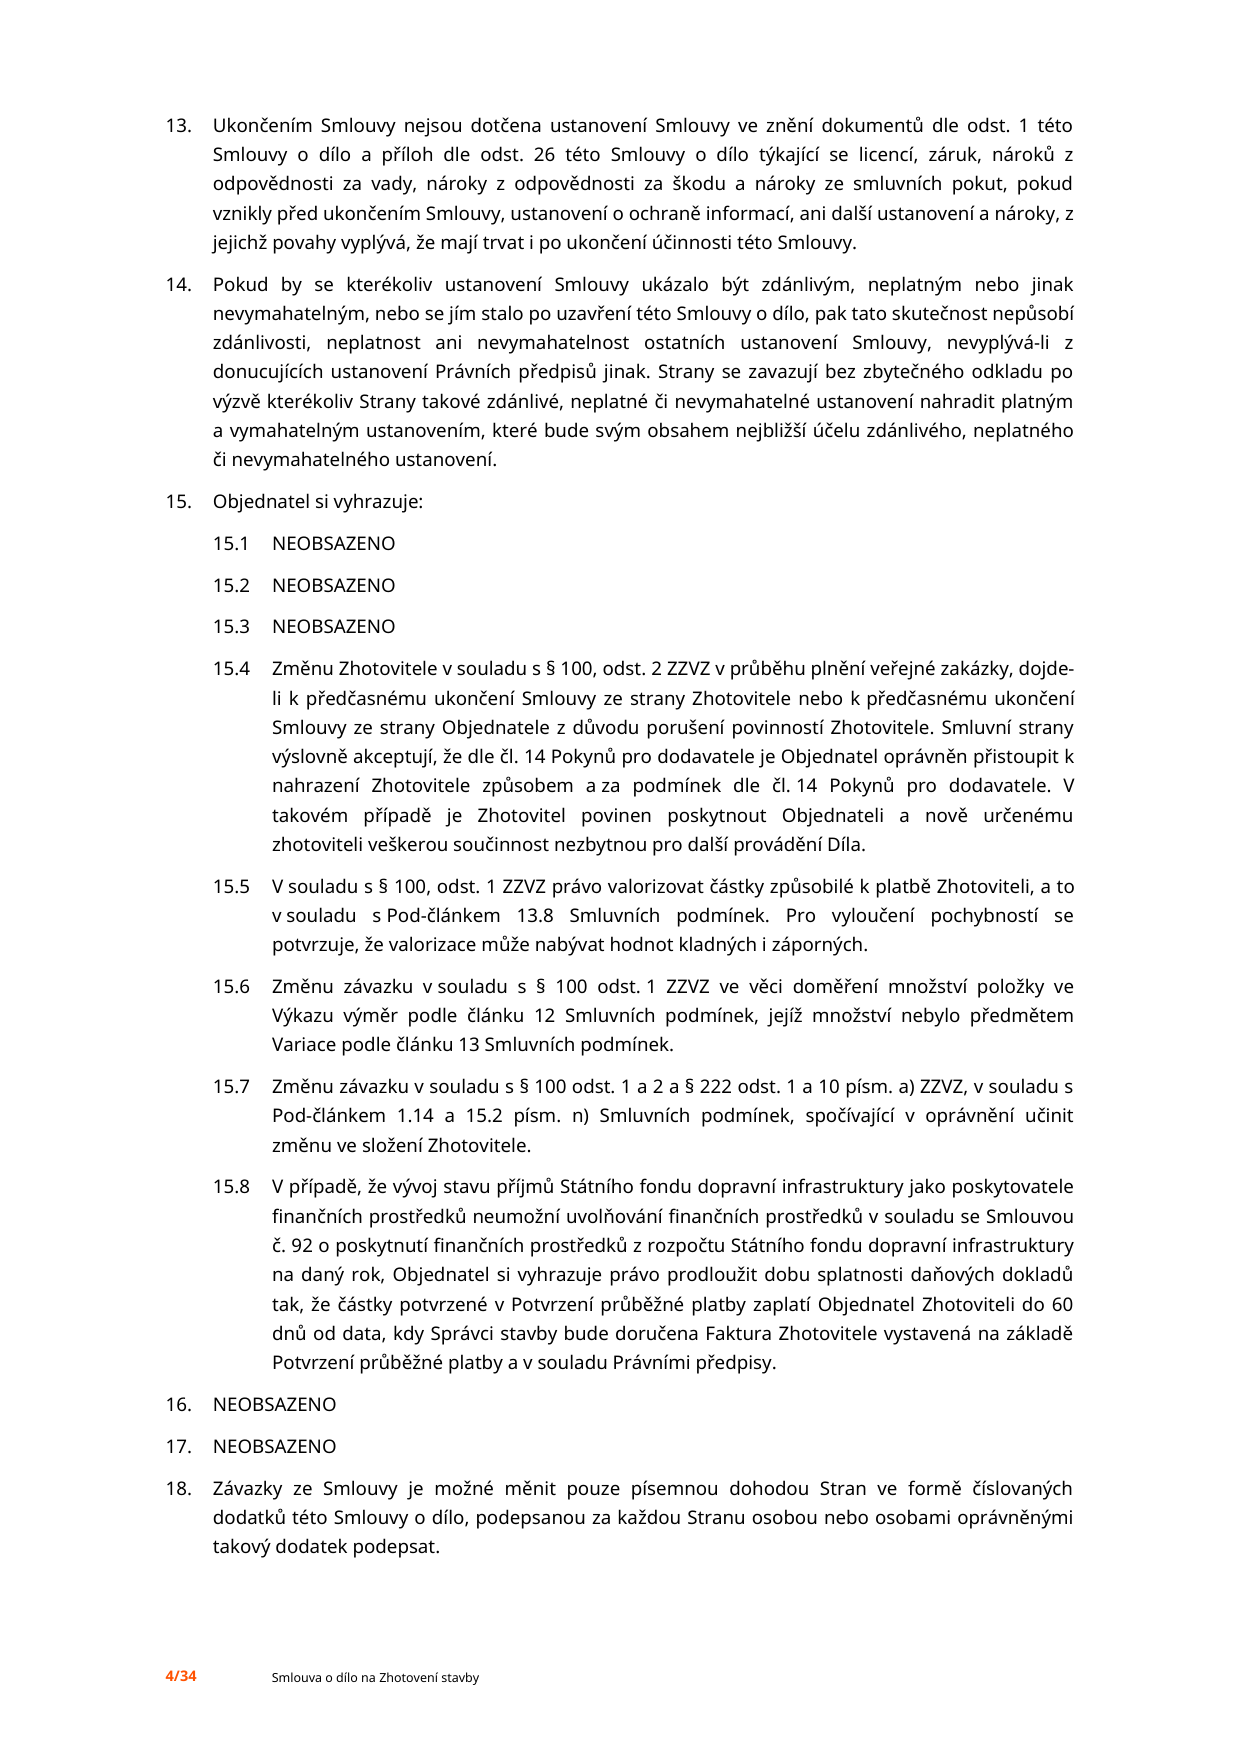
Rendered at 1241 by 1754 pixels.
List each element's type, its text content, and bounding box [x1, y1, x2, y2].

text Závazky ze Smlouvy je možné měnit pouze písemnou dohodou Stran ve formě číslovaných dodatků této Smlouvy o dílo, podepsanou za každou Stranu osobou nebo osobami oprávněnými takový dodatek podepsat. [165, 1475, 1075, 1559]
text NEOBSAZENO [213, 572, 1075, 597]
text NEOBSAZENO [165, 1433, 1075, 1458]
text NEOBSAZENO [165, 1391, 1075, 1417]
text NEOBSAZENO [213, 530, 1075, 556]
text Objednatel si vyhrazuje: [165, 488, 1075, 514]
text NEOBSAZENO [213, 614, 1075, 639]
text Změnu závazku v souladu s § 100 odst. 1 a 2 a § 222 odst. 1 a 10 písm. a) ZZVZ, v souladu s Pod-článkem 1.14 a 15.2 písm. n) Smluvních podmínek, spočívající v oprávnění učinit změnu ve složení Zhotovitele. [213, 1073, 1075, 1158]
text Změnu závazku v souladu s § 100 odst. 1 ZZVZ ve věci doměření množství položky ve Výkazu výměr podle článku 12 Smluvních podmínek, jejíž množství nebylo předmětem Variace podle článku 13 Smluvních podmínek. [213, 973, 1075, 1057]
text Ukončením Smlouvy nejsou dotčena ustanovení Smlouvy ve znění dokumentů dle odst. 1 této Smlouvy o dílo a příloh dle odst. 26 této Smlouvy o dílo týkající se licencí, záruk, nároků z odpovědnosti za vady, nároky z odpovědnosti za škodu a nároky ze smluvních pokut, pokud vznikly před ukončením Smlouvy, ustanovení o ochraně informací, ani další ustanovení a nároky, z jejichž povahy vyplývá, že mají trvat i po ukončení účinnosti této Smlouvy. [165, 112, 1075, 255]
text V případě, že vývoj stavu příjmů Státního fondu dopravní infrastruktury jako poskytovatele finančních prostředků neumožní uvolňování finančních prostředků v souladu se Smlouvou č. 92 o poskytnutí finančních prostředků z rozpočtu Státního fondu dopravní infrastruktury na daný rok, Objednatel si vyhrazuje právo prodloužit dobu splatnosti daňových dokladů tak, že částky potvrzené v Potvrzení průběžné platby zaplatí Objednatel Zhotoviteli do 60 dnů od data, kdy Správci stavby bude doručena Faktura Zhotovitele vystavená na základě Potvrzení průběžné platby a v souladu Právními předpisy. [213, 1174, 1075, 1375]
text Pokud by se kterékoliv ustanovení Smlouvy ukázalo být zdánlivým, neplatným nebo jinak nevymahatelným, nebo se jím stalo po uzavření této Smlouvy o dílo, pak tato skutečnost nepůsobí zdánlivosti, neplatnost ani nevymahatelnost ostatních ustanovení Smlouvy, nevyplývá-li z donucujících ustanovení Právních předpisů jinak. Strany se zavazují bez zbytečného odkladu po výzvě kterékoliv Strany takové zdánlivé, neplatné či nevymahatelné ustanovení nahradit platným a vymahatelným ustanovením, které bude svým obsahem nejbližší účelu zdánlivého, neplatného či nevymahatelného ustanovení. [165, 271, 1075, 472]
text Změnu Zhotovitele v souladu s § 100, odst. 2 ZZVZ v průběhu plnění veřejné zakázky, dojde-li k předčasnému ukončení Smlouvy ze strany Zhotovitele nebo k předčasnému ukončení Smlouvy ze strany Objednatele z důvodu porušení povinností Zhotovitele. Smluvní strany výslovně akceptují, že dle čl. 14 Pokynů pro dodavatele je Objednatel oprávněn přistoupit k nahrazení Zhotovitele způsobem a za podmínek dle čl. 14 Pokynů pro dodavatele. V takovém případě je Zhotovitel povinen poskytnout Objednateli a nově určenému zhotoviteli veškerou součinnost nezbytnou pro další provádění Díla. [213, 656, 1075, 857]
text V souladu s § 100, odst. 1 ZZVZ právo valorizovat částky způsobilé k platbě Zhotoviteli, a to v souladu s Pod-článkem 13.8 Smluvních podmínek. Pro vyloučení pochybností se potvrzuje, že valorizace může nabývat hodnot kladných i záporných. [213, 873, 1075, 957]
